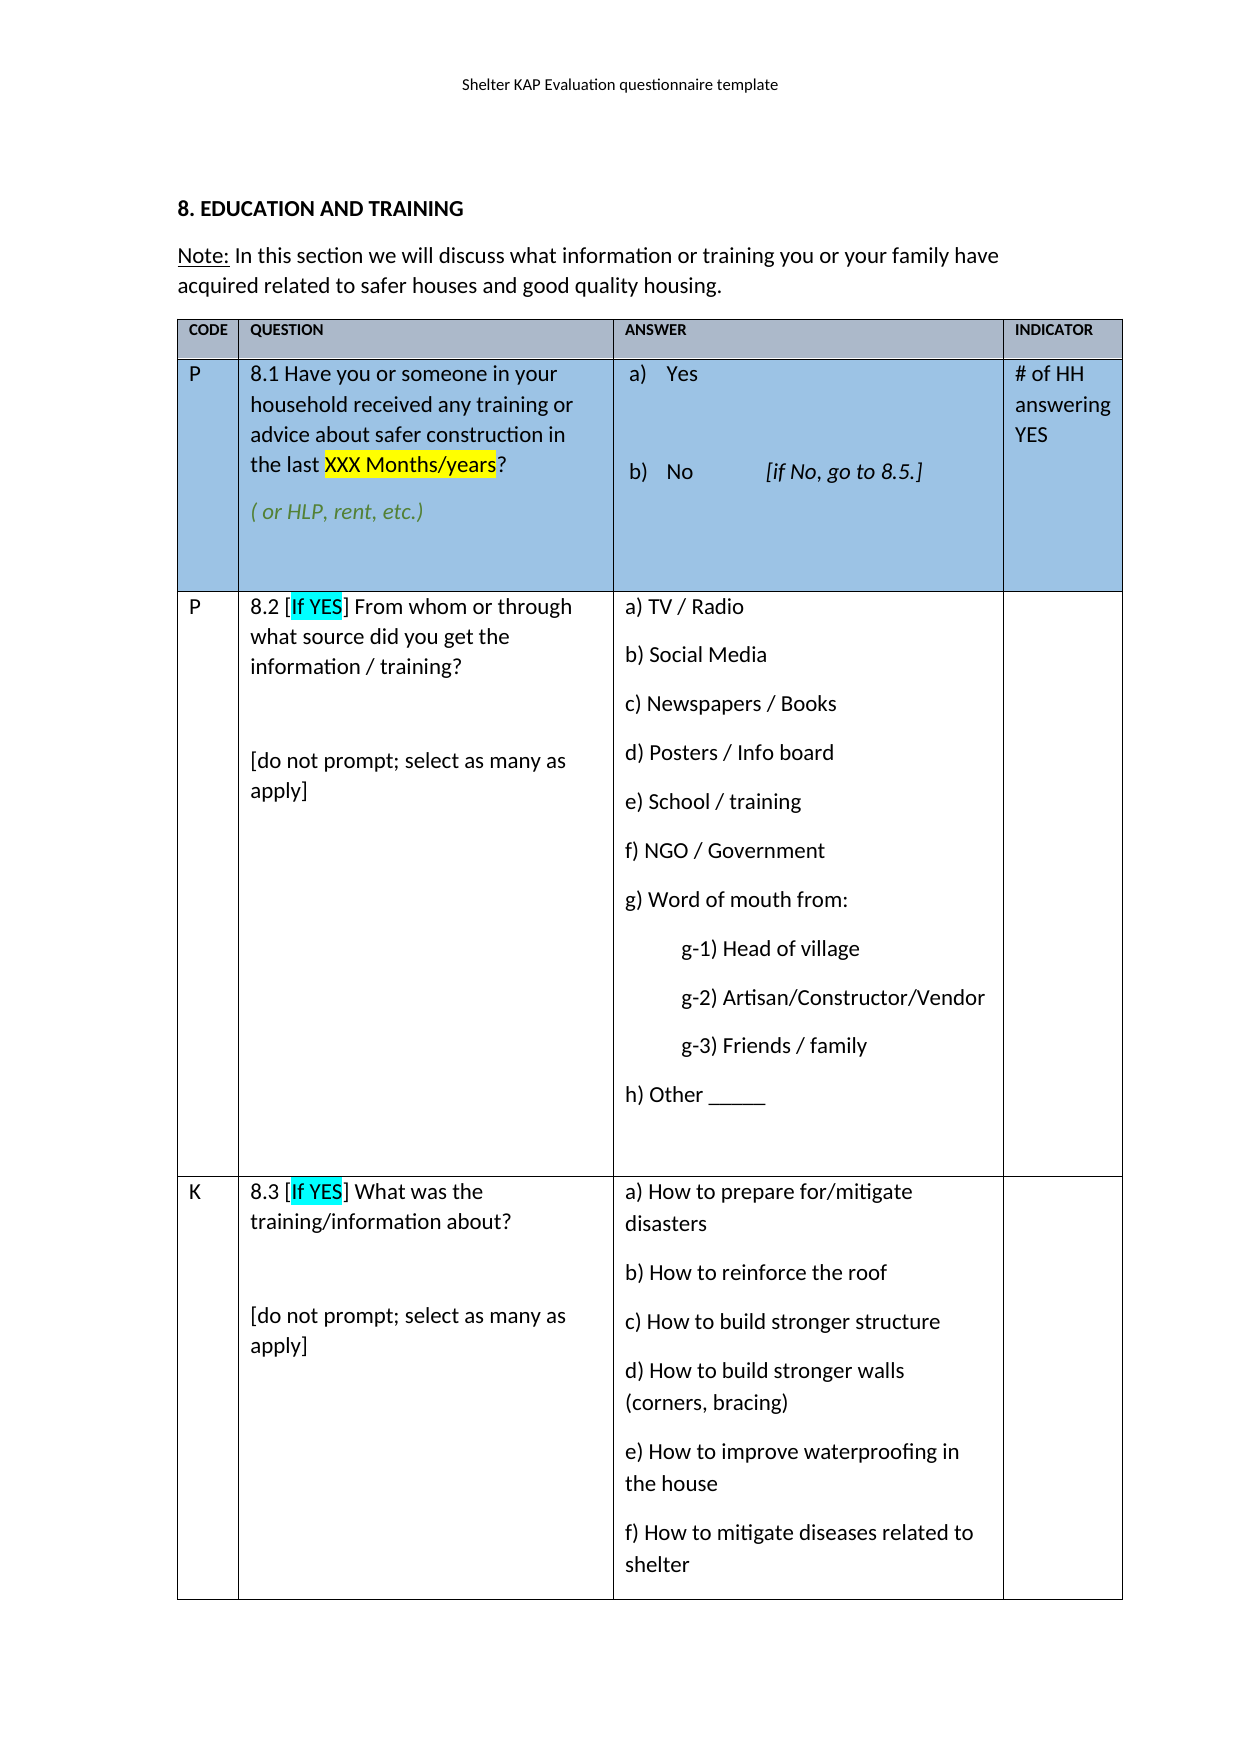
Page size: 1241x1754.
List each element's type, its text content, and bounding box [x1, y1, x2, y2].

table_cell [614, 1177, 1003, 1598]
table_header ANSWER [614, 320, 1003, 358]
text Note: In this section we will discuss what information or training you or your family have acquired related to safer houses and good quality housing. [177, 241, 1063, 299]
table_cell K [178, 1177, 238, 1598]
table_cell a) TV / Radio b) Social Media c) Newspapers / Books d) Posters / Info board e) School / training f) NGO / Government g) Word of mouth from: g-1) Head of village g-2) Artisan/Constructor/Vendor g-3) Friends / family h) Other _____ [614, 592, 1003, 1176]
table_cell # of HH answering YES [1004, 360, 1122, 591]
table_cell P [178, 592, 238, 1176]
table_header CODE [178, 320, 238, 358]
table_header QUESTION [239, 320, 613, 358]
table_cell 8.2 [If YES] From whom or through what source did you get the information / training? [do not prompt; select as many as apply] [239, 592, 613, 1176]
table_cell Yes No [if No, go to 8.5.] [614, 360, 1003, 591]
table_header INDICATOR [1004, 320, 1122, 358]
table_cell [1004, 592, 1122, 1176]
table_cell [239, 1177, 613, 1598]
table_cell [1004, 1177, 1122, 1598]
table_cell 8.1 Have you or someone in your household received any training or advice about safer construction in the last XXX Months/years? ( or HLP, rent, etc.) [239, 360, 613, 591]
text 8. EDUCATION AND TRAINING [177, 194, 1063, 222]
table_cell P [178, 360, 238, 591]
